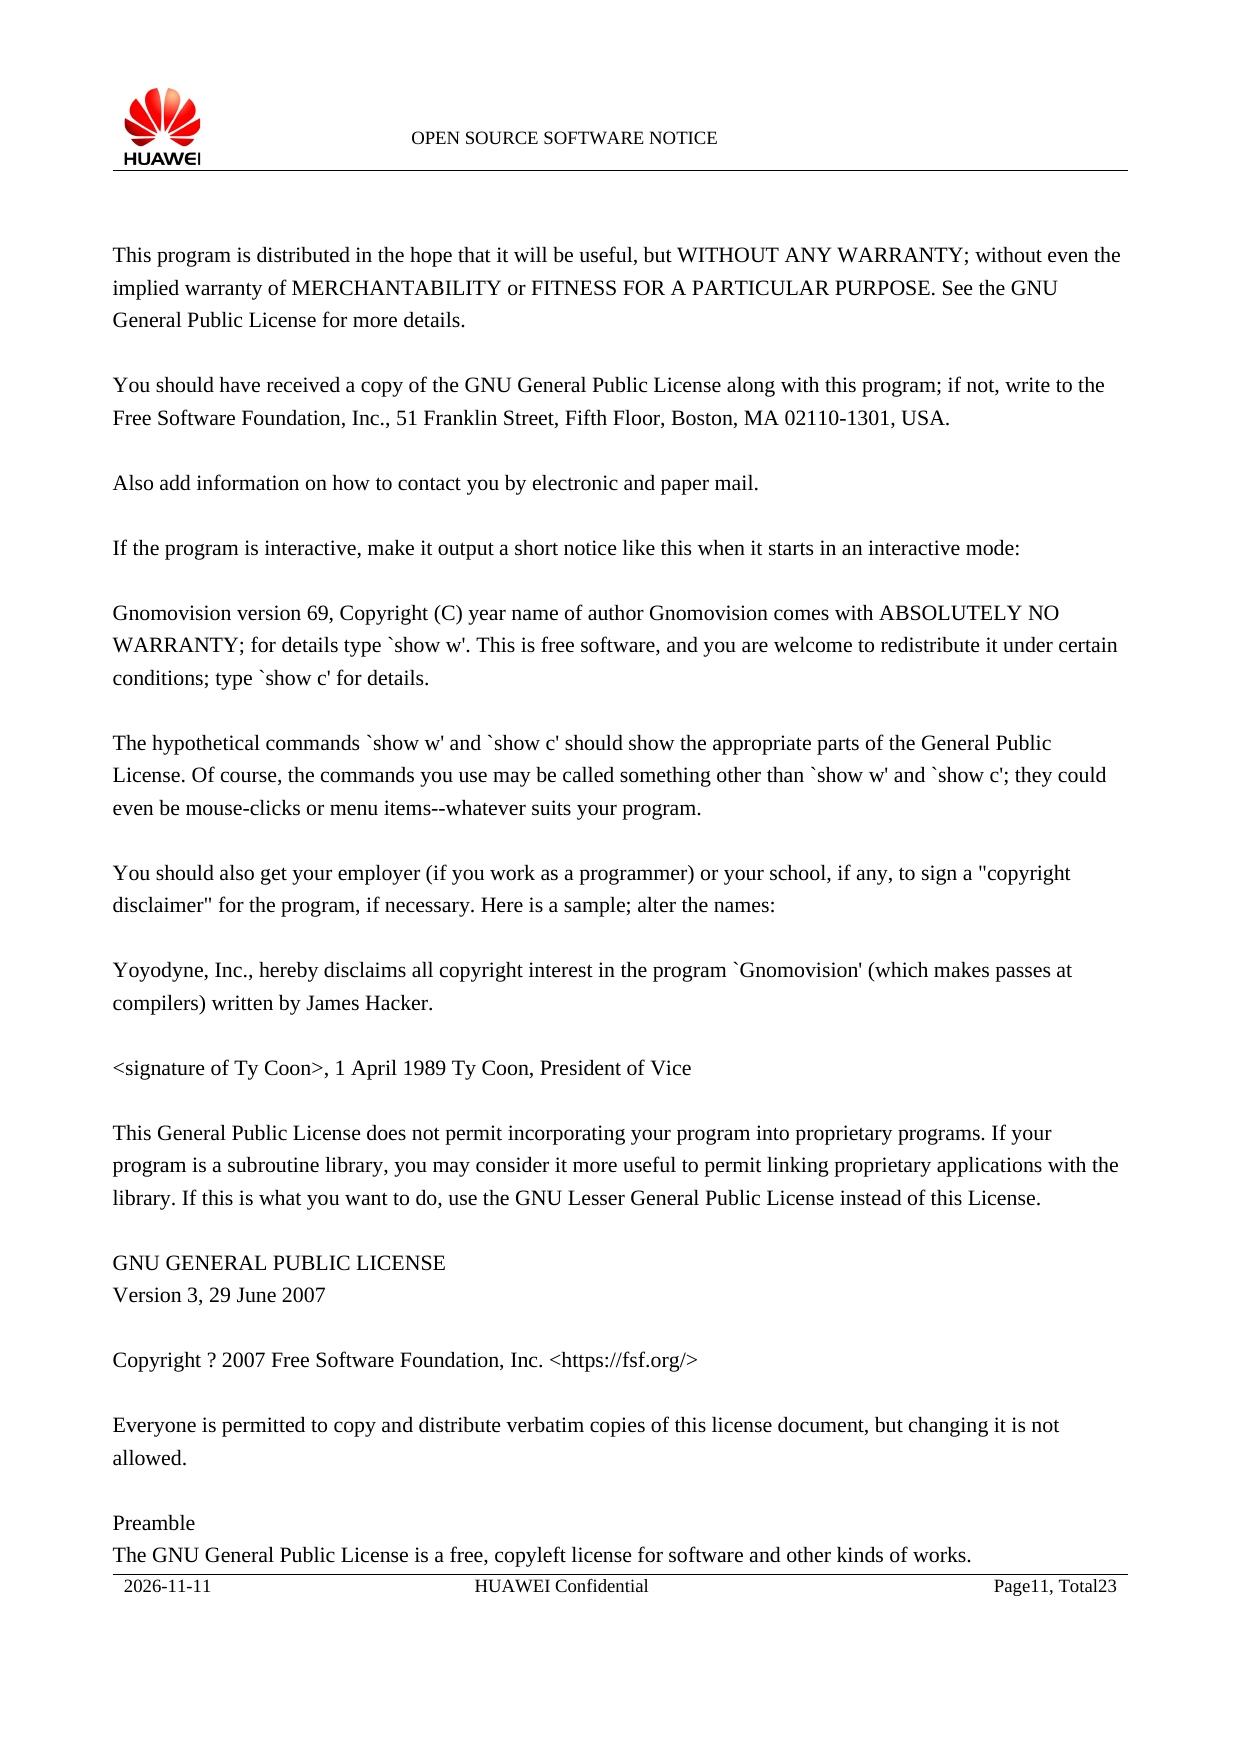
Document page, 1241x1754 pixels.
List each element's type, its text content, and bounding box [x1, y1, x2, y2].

picture [124, 88, 201, 165]
